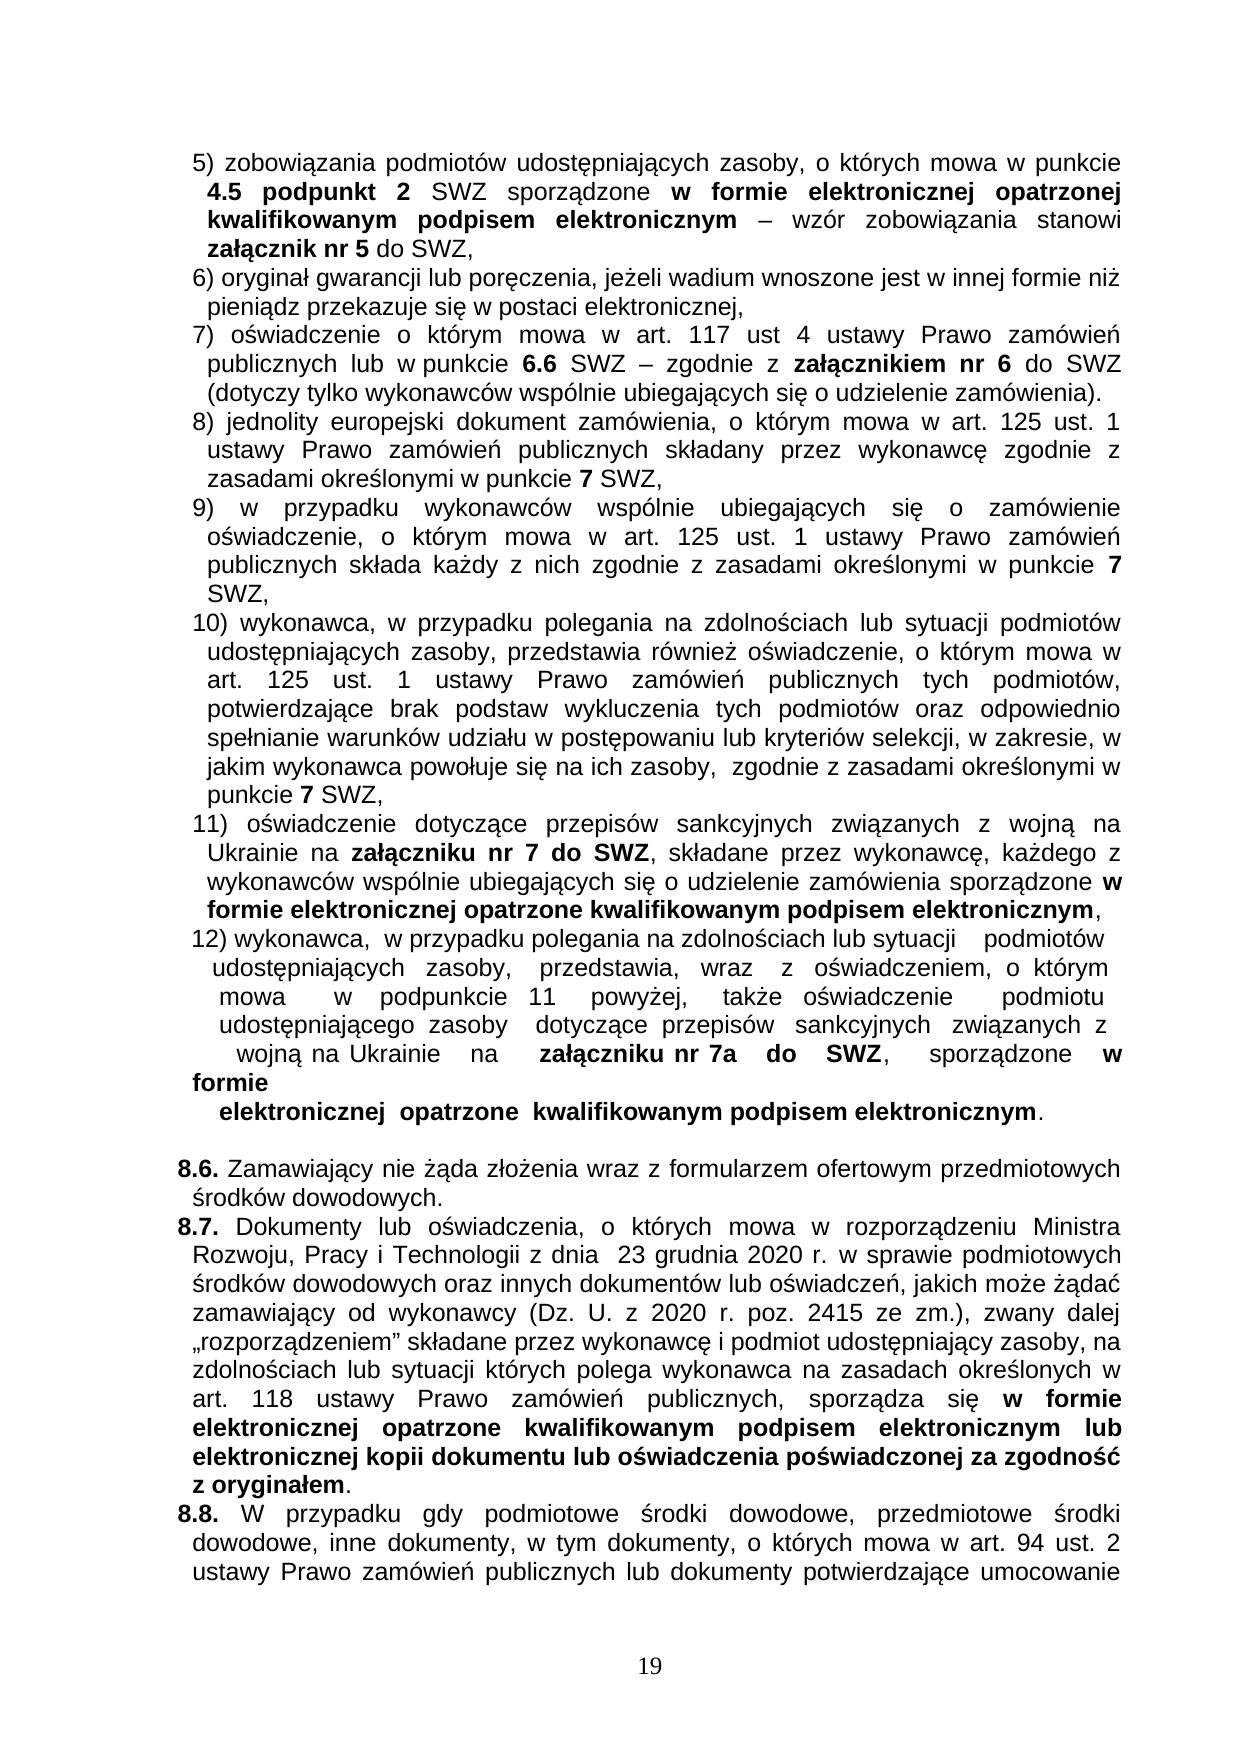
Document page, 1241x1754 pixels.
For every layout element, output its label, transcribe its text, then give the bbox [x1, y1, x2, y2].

text udostępniających zasoby, przedstawia, wraz z oświadczeniem, o którym [177, 953, 1122, 981]
text 10) wykonawca, w przypadku polegania na zdolnościach lub sytuacji podmiotów udostępniających zasoby, przedstawia również oświadczenie, o którym mowa w art. 125 ust. 1 ustawy Prawo zamówień publicznych tych podmiotów, potwierdzające brak podstaw wykluczenia tych podmiotów oraz odpowiednio spełnianie warunków udziału w postępowaniu lub kryteriów selekcji, w zakresie, w jakim wykonawca powołuje się na ich zasoby, zgodnie z zasadami określonymi w punkcie 7 SWZ, [192, 608, 1122, 809]
text wojną na Ukrainie na załączniku nr 7a do SWZ, sporządzone w formie [177, 1039, 1122, 1096]
text 7) oświadczenie o którym mowa w art. 117 ust 4 ustawy Prawo zamówień publicznych lub w punkcie 6.6 SWZ – zgodnie z załącznikiem nr 6 do SWZ (dotyczy tylko wykonawców wspólnie ubiegających się o udzielenie zamówienia). [192, 320, 1122, 406]
text 8.7. Dokumenty lub oświadczenia, o których mowa w rozporządzeniu Ministra Rozwoju, Pracy i Technologii z dnia 23 grudnia 2020 r. w sprawie podmiotowych środków dowodowych oraz innych dokumentów lub oświadczeń, jakich może żądać zamawiający od wykonawcy (Dz. U. z 2020 r. poz. 2415 ze zm.), zwany dalej „rozporządzeniem” składane przez wykonawcę i podmiot udostępniający zasoby, na zdolnościach lub sytuacji których polega wykonawca na zasadach określonych w art. 118 ustawy Prawo zamówień publicznych, sporządza się w formie elektronicznej opatrzone kwalifikowanym podpisem elektronicznym lub elektronicznej kopii dokumentu lub oświadczenia poświadczonej za zgodność z oryginałem. [177, 1211, 1122, 1499]
text 11) oświadczenie dotyczące przepisów sankcyjnych związanych z wojną na Ukrainie na załączniku nr 7 do SWZ, składane przez wykonawcę, każdego z wykonawców wspólnie ubiegających się o udzielenie zamówienia sporządzone w formie elektronicznej opatrzone kwalifikowanym podpisem elektronicznym, [192, 809, 1122, 924]
text 8) jednolity europejski dokument zamówienia, o którym mowa w art. 125 ust. 1 ustawy Prawo zamówień publicznych składany przez wykonawcę zgodnie z zasadami określonymi w punkcie 7 SWZ, [192, 406, 1122, 493]
text mowa w podpunkcie 11 powyżej, także oświadczenie podmiotu [177, 981, 1122, 1010]
text 8.6. Zamawiający nie żąda złożenia wraz z formularzem ofertowym przedmiotowych środków dowodowych. [177, 1154, 1122, 1211]
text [177, 1499, 1122, 1585]
text elektronicznej opatrzone kwalifikowanym podpisem elektronicznym. [177, 1096, 1122, 1125]
text 9) w przypadku wykonawców wspólnie ubiegających się o zamówienie oświadczenie, o którym mowa w art. 125 ust. 1 ustawy Prawo zamówień publicznych składa każdy z nich zgodnie z zasadami określonymi w punkcie 7 SWZ, [192, 493, 1122, 608]
text udostępniającego zasoby dotyczące przepisów sankcyjnych związanych z [177, 1010, 1122, 1039]
text 6) oryginał gwarancji lub poręczenia, jeżeli wadium wnoszone jest w innej formie niż pieniądz przekazuje się w postaci elektronicznej, [192, 263, 1122, 320]
text 5) zobowiązania podmiotów udostępniających zasoby, o których mowa w punkcie 4.5 podpunkt 2 SWZ sporządzone w formie elektronicznej opatrzonej kwalifikowanym podpisem elektronicznym – wzór zobowiązania stanowi załącznik nr 5 do SWZ, [192, 148, 1122, 263]
text 12) wykonawca, w przypadku polegania na zdolnościach lub sytuacji podmiotów [177, 924, 1122, 953]
